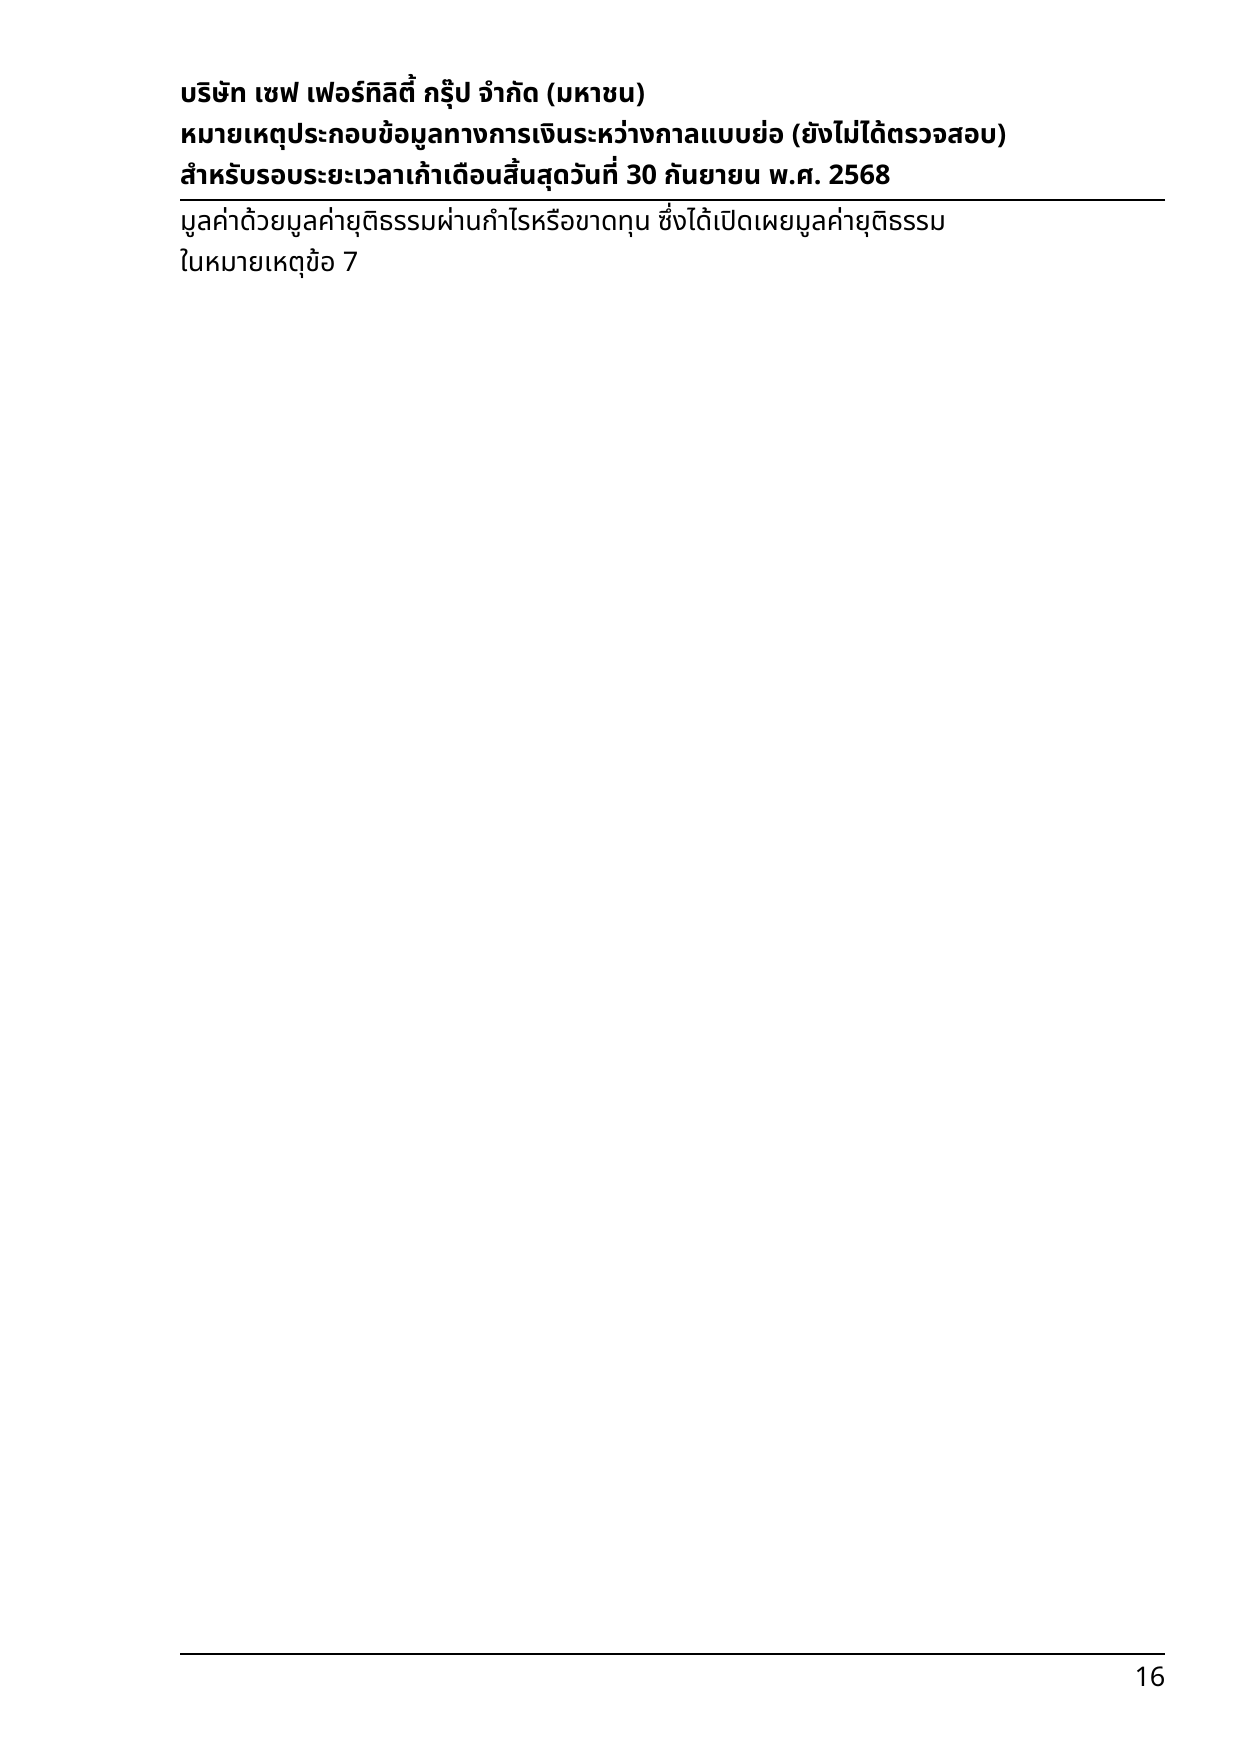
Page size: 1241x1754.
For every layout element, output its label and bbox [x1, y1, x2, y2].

text [180, 201, 1165, 283]
